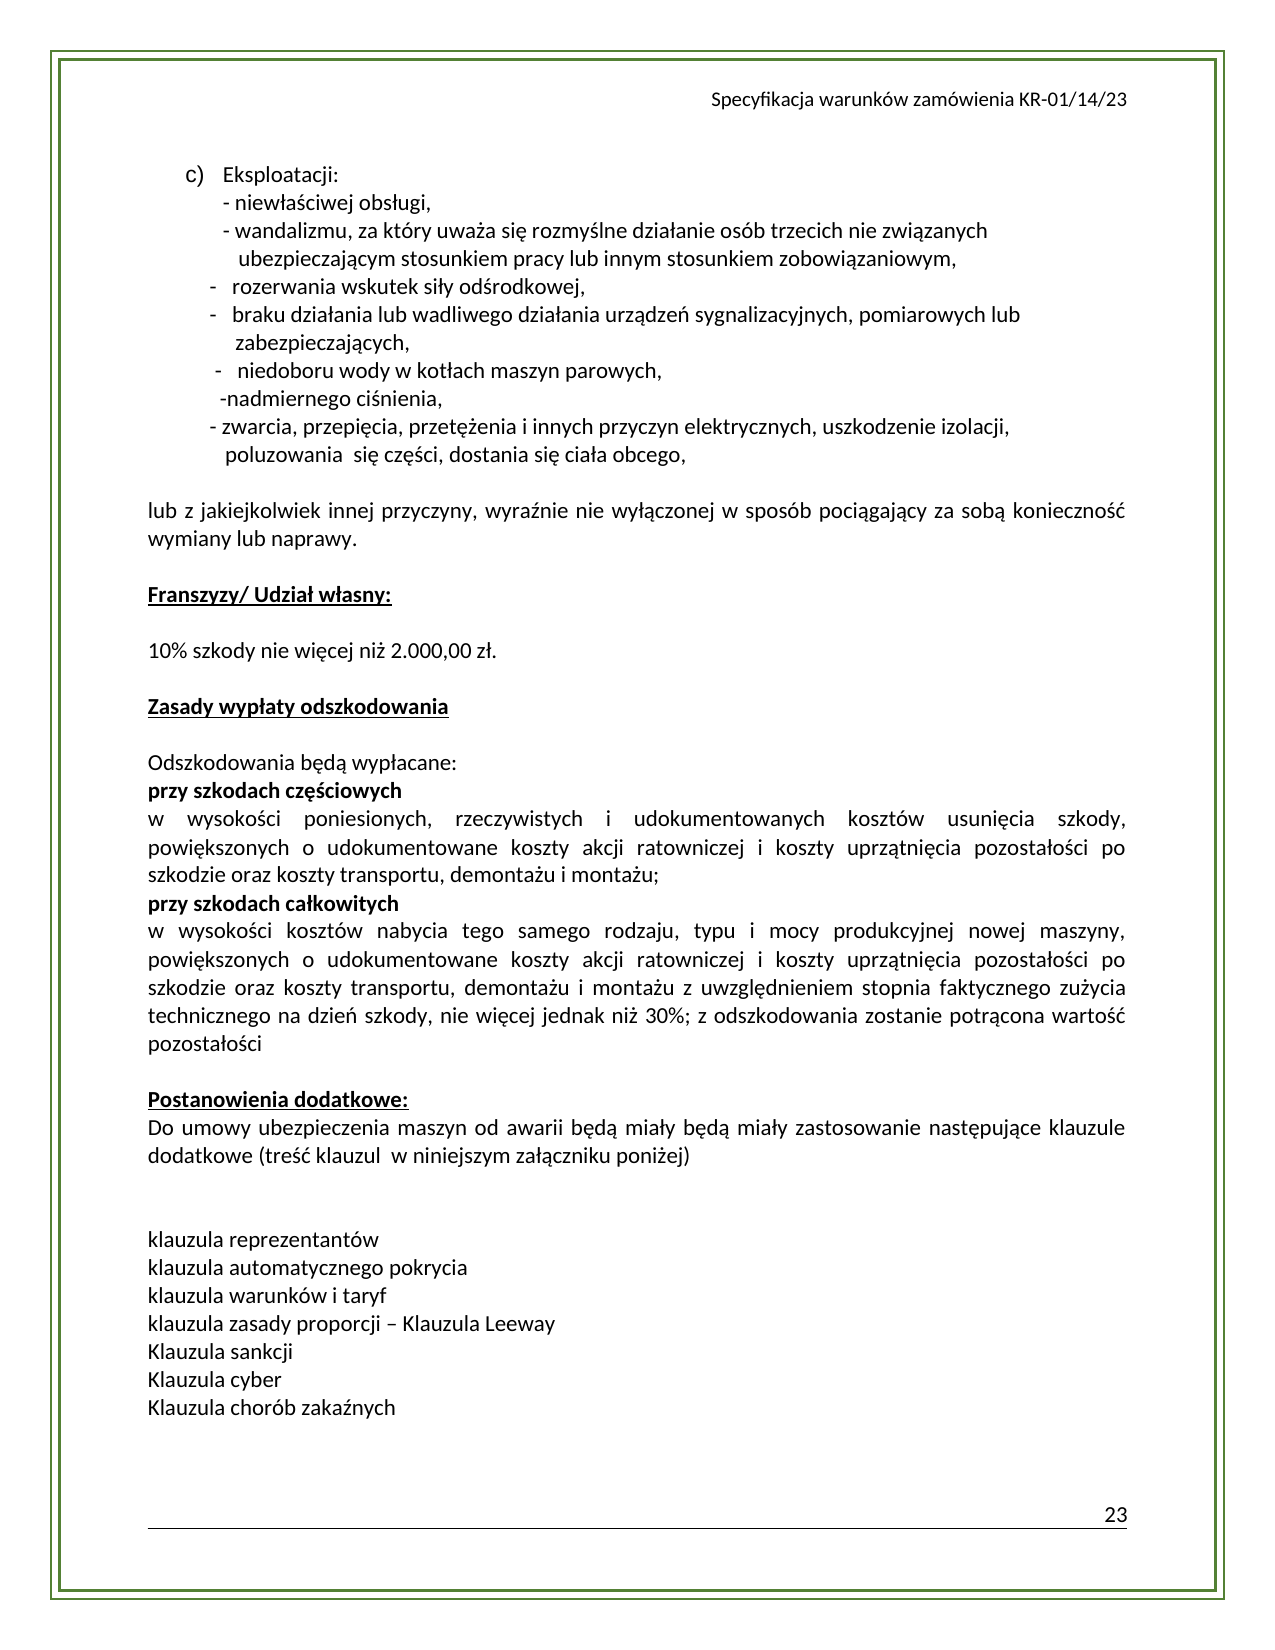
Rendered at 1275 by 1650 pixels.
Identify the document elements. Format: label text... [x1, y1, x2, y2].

text Klauzula cyber [148, 1365, 1127, 1393]
text - braku działania lub wadliwego działania urządzeń sygnalizacyjnych, pomiarowych lub [148, 300, 1127, 328]
text Klauzula sankcji [148, 1337, 1127, 1365]
text - niedoboru wody w kotłach maszyn parowych, [148, 356, 1127, 384]
text w wysokości kosztów nabycia tego samego rodzaju, typu i mocy produkcyjnej nowej maszyny, powiększonych o udokumentowane koszty akcji ratowniczej i koszty uprzątnięcia pozostałości po szkodzie oraz koszty transportu, demontażu i montażu z uwzględnieniem stopnia faktycznego zużycia technicznego na dzień szkody, nie więcej jednak niż 30%; z odszkodowania zostanie potrącona wartość pozostałości [148, 917, 1127, 1057]
text Zasady wypłaty odszkodowania [148, 692, 1127, 721]
text poluzowania się części, dostania się ciała obcego, [148, 440, 1127, 468]
text Franszyzy/ Udział własny: [148, 580, 1127, 608]
text lub z jakiejkolwiek innej przyczyny, wyraźnie nie wyłączonej w sposób pociągający za sobą konieczność wymiany lub naprawy. [148, 496, 1127, 552]
list Eksploatacji: [185, 160, 1127, 188]
text Do umowy ubezpieczenia maszyn od awarii będą miały będą miały zastosowanie następujące klauzule dodatkowe (treść klauzul w niniejszym załączniku poniżej) [148, 1113, 1127, 1169]
text klauzula zasady proporcji – Klauzula Leeway [148, 1309, 1127, 1337]
text Odszkodowania będą wypłacane: [148, 748, 1127, 777]
text Klauzula chorób zakaźnych [148, 1393, 1127, 1421]
text 10% szkody nie więcej niż 2.000,00 zł. [148, 636, 1127, 664]
text klauzula reprezentantów [148, 1225, 1127, 1253]
text Postanowienia dodatkowe: [148, 1085, 1127, 1113]
text -nadmiernego ciśnienia, [148, 384, 1127, 412]
list - wandalizmu, za który uważa się rozmyślne działanie osób trzecich nie związanych [223, 216, 1127, 244]
text klauzula warunków i taryf [148, 1281, 1127, 1309]
list - niewłaściwej obsługi, [223, 188, 1127, 216]
text - zwarcia, przepięcia, przetężenia i innych przyczyn elektrycznych, uszkodzenie izolacji, [148, 412, 1127, 440]
text w wysokości poniesionych, rzeczywistych i udokumentowanych kosztów usunięcia szkody, powiększonych o udokumentowane koszty akcji ratowniczej i koszty uprzątnięcia pozostałości po szkodzie oraz koszty transportu, demontażu i montażu; [148, 804, 1127, 889]
list ubezpieczającym stosunkiem pracy lub innym stosunkiem zobowiązaniowym, [223, 244, 1127, 272]
text klauzula automatycznego pokrycia [148, 1253, 1127, 1281]
text przy szkodach całkowitych [148, 889, 1127, 917]
text zabezpieczających, [148, 328, 1127, 356]
text - rozerwania wskutek siły odśrodkowej, [148, 272, 1127, 300]
text przy szkodach częściowych [148, 777, 1127, 804]
